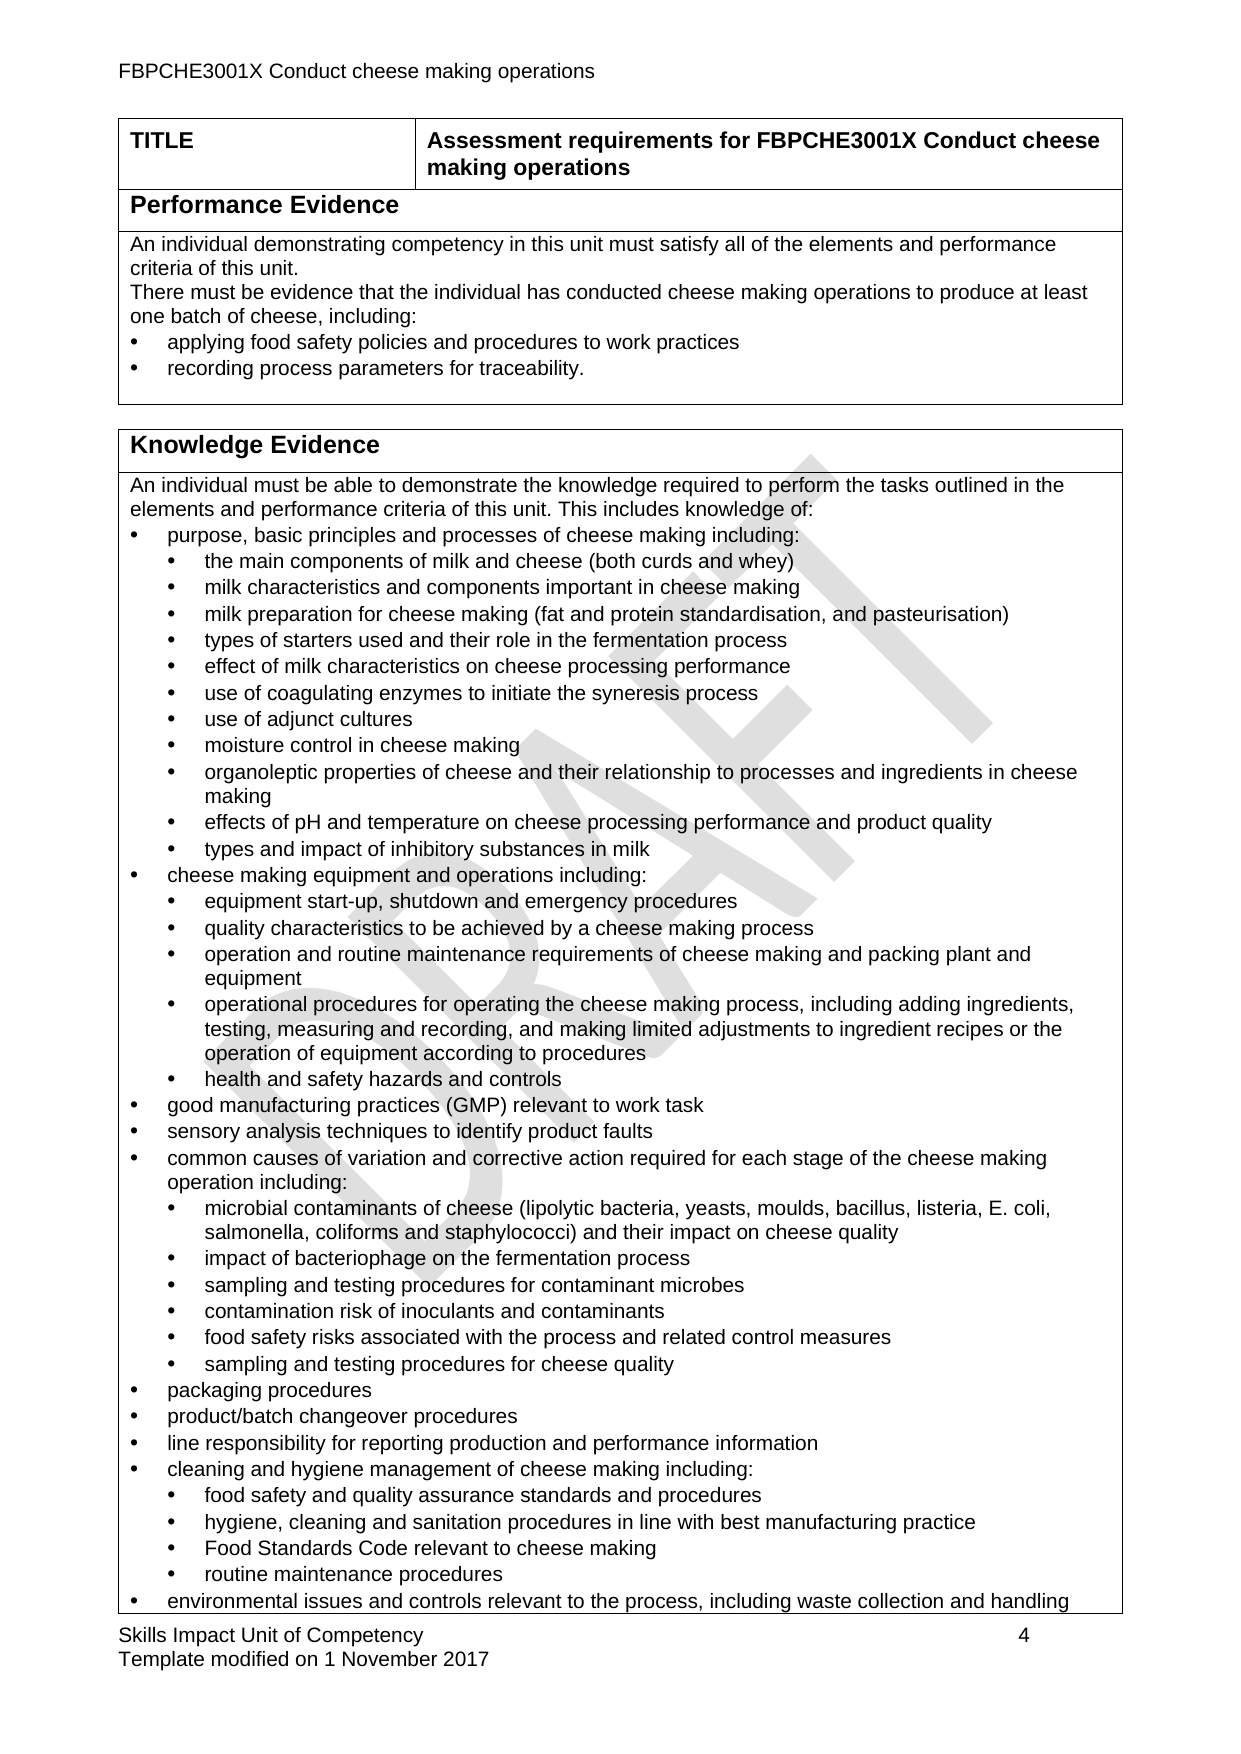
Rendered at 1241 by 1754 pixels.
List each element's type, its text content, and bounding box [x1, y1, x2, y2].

table_header TITLE [119, 119, 415, 188]
table_header Knowledge Evidence [119, 430, 1122, 472]
table_cell Performance Evidence [119, 190, 1122, 231]
table_header Assessment requirements for FBPCHE3001X Conduct cheese making operations [416, 119, 1122, 188]
table_cell An individual demonstrating competency in this unit must satisfy all of the elements and performance criteria of this unit. There must be evidence that the individual has conducted cheese making operations to produce at least one batch of cheese, including: applying food safety policies and procedures to work practices recording process parameters for traceability. [119, 232, 1122, 404]
